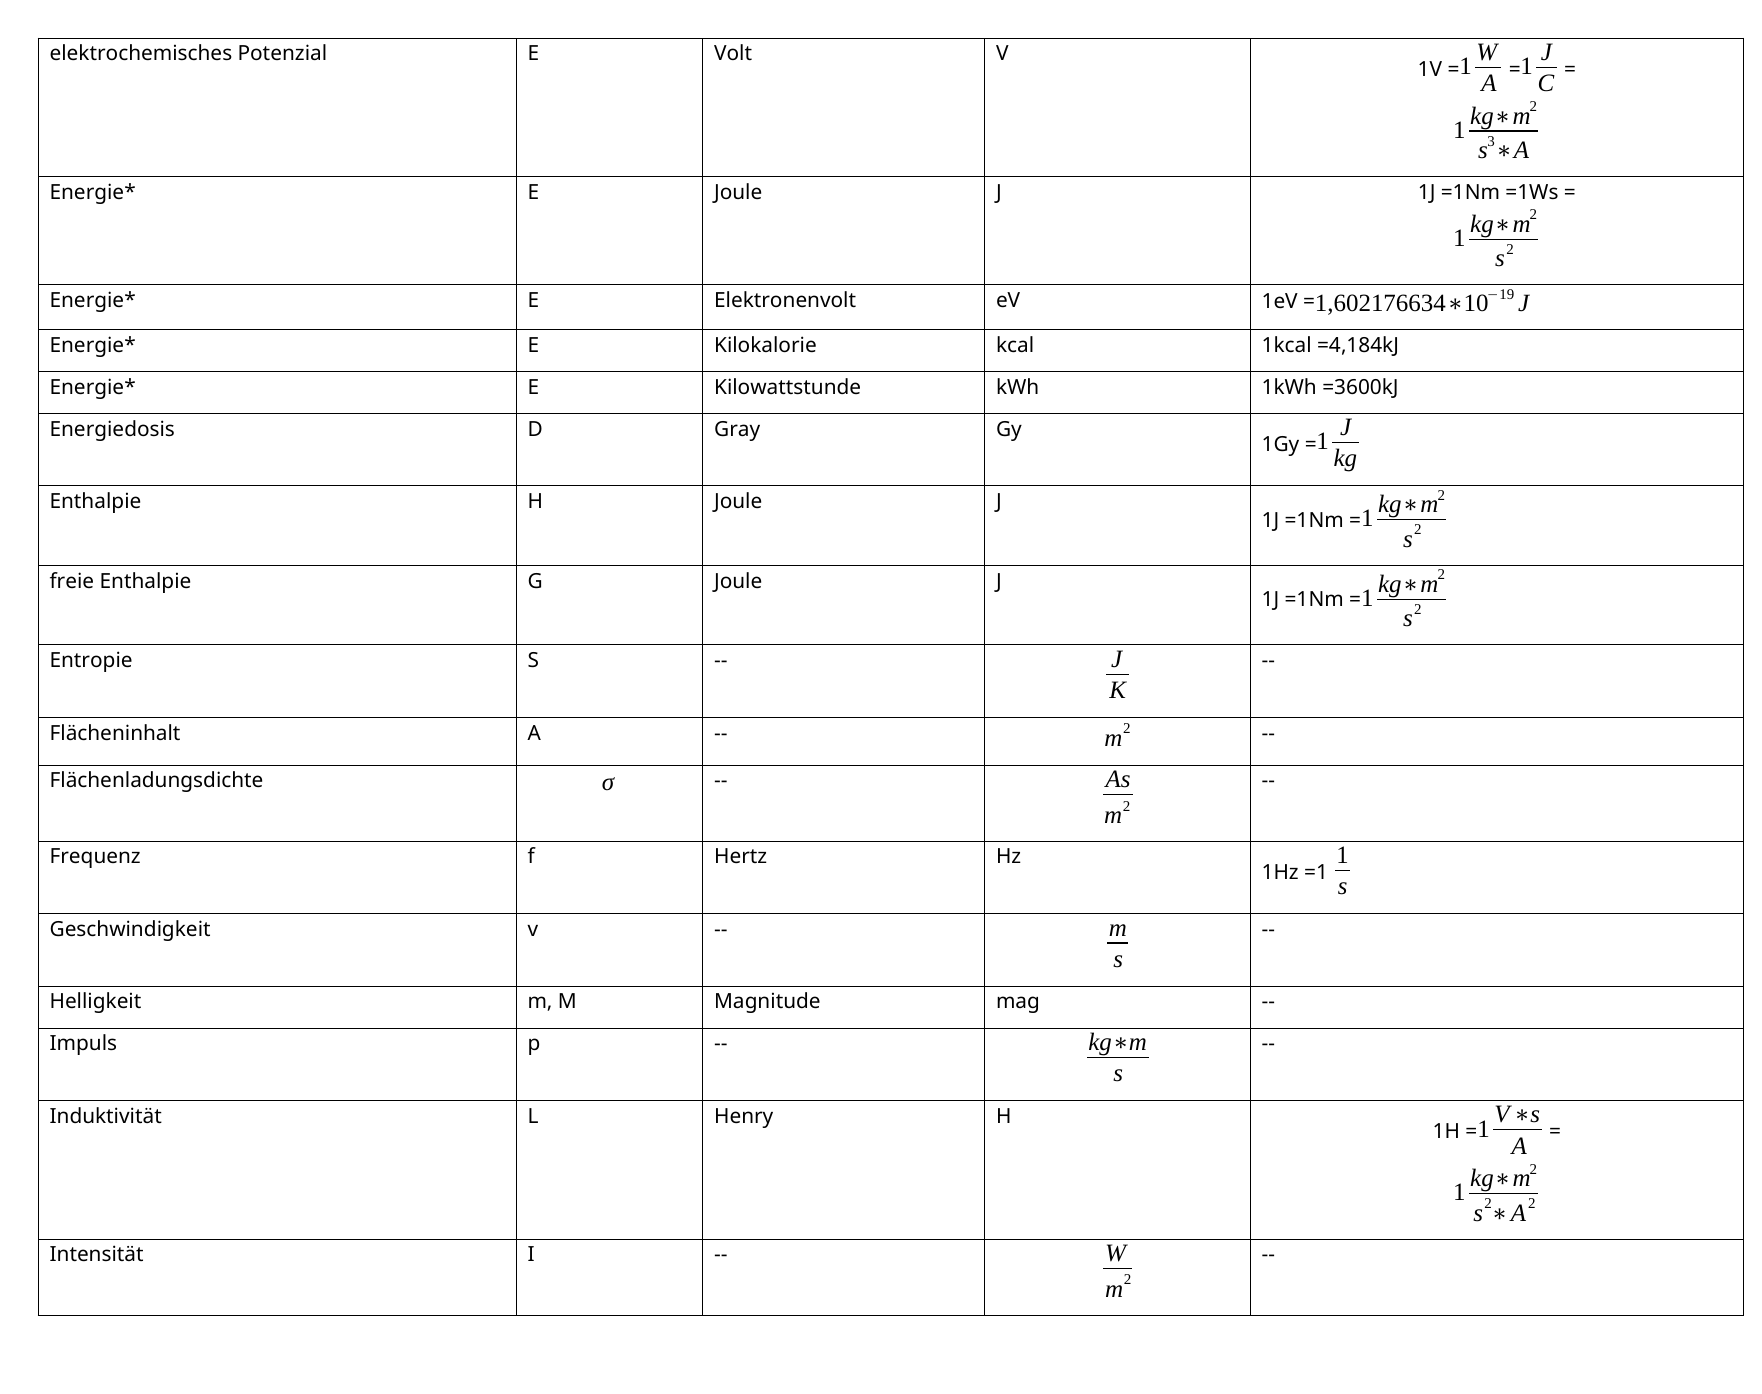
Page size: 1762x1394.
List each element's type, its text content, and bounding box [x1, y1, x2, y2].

table_cell [985, 718, 1250, 764]
table_cell -- [1251, 987, 1743, 1027]
table_cell L [517, 1101, 702, 1238]
table_cell E [517, 39, 702, 176]
table_cell 1kWh =3600kJ [1251, 372, 1743, 413]
table_cell Kilokalorie [703, 330, 984, 371]
table_cell -- [1251, 645, 1743, 717]
table_cell freie Enthalpie [39, 566, 516, 644]
table_cell -- [703, 1240, 984, 1314]
table_cell Joule [703, 566, 984, 644]
table_cell Induktivität [39, 1101, 516, 1238]
table_cell Hz [985, 842, 1250, 913]
table_cell Kilowattstunde [703, 372, 984, 413]
table_cell Gy [985, 414, 1250, 485]
table_cell kcal [985, 330, 1250, 371]
table_cell D [517, 414, 702, 485]
table_cell Henry [703, 1101, 984, 1238]
table_cell -- [1251, 718, 1743, 764]
table_cell A [517, 718, 702, 764]
table_cell 1J =1Nm = [1251, 486, 1743, 565]
table_cell Geschwindigkeit [39, 914, 516, 986]
table_cell J [985, 486, 1250, 565]
table_cell V [985, 39, 1250, 176]
table_cell Intensität [39, 1240, 516, 1314]
table_cell E [517, 330, 702, 371]
table_cell elektrochemisches Potenzial [39, 39, 516, 176]
table_cell G [517, 566, 702, 644]
table_cell Energiedosis [39, 414, 516, 485]
table_cell Energie* [39, 372, 516, 413]
table_cell Volt [703, 39, 984, 176]
table_cell f [517, 842, 702, 913]
table_cell 1Hz =1 [1251, 842, 1743, 913]
table_cell Frequenz [39, 842, 516, 913]
table_cell Magnitude [703, 987, 984, 1027]
table_cell Entropie [39, 645, 516, 717]
table_cell I [517, 1240, 702, 1314]
table_cell Energie* [39, 177, 516, 284]
table_cell E [517, 177, 702, 284]
table_cell Impuls [39, 1029, 516, 1100]
table_cell Gray [703, 414, 984, 485]
table_cell -- [703, 645, 984, 717]
table_cell H [985, 1101, 1250, 1238]
table_cell Joule [703, 177, 984, 284]
table_cell Helligkeit [39, 987, 516, 1027]
table_cell -- [703, 914, 984, 986]
table_cell -- [1251, 914, 1743, 986]
table_cell 1J =1Nm =1Ws = [1251, 177, 1743, 284]
table_cell v [517, 914, 702, 986]
table_cell 1V = = = [1251, 39, 1743, 176]
table_cell -- [1251, 1240, 1743, 1314]
table_cell mag [985, 987, 1250, 1027]
table_cell Flächeninhalt [39, 718, 516, 764]
table_cell kWh [985, 372, 1250, 413]
table_cell 1Gy = [1251, 414, 1743, 485]
table_cell J [985, 566, 1250, 644]
table_cell [985, 766, 1250, 841]
table_cell H [517, 486, 702, 565]
table_cell S [517, 645, 702, 717]
table_cell -- [703, 718, 984, 764]
table_cell Energie* [39, 330, 516, 371]
table_cell 1H = = [1251, 1101, 1743, 1238]
table_cell -- [1251, 766, 1743, 841]
table_cell [985, 1240, 1250, 1314]
table_cell 1J =1Nm = [1251, 566, 1743, 644]
table_cell p [517, 1029, 702, 1100]
table_cell Energie* [39, 285, 516, 329]
table_cell J [985, 177, 1250, 284]
table_cell -- [703, 766, 984, 841]
table_cell [985, 914, 1250, 986]
table_cell [517, 766, 702, 841]
table_cell m, M [517, 987, 702, 1027]
table_cell E [517, 285, 702, 329]
table_cell [985, 1029, 1250, 1100]
table_cell Joule [703, 486, 984, 565]
table_cell Elektronenvolt [703, 285, 984, 329]
table_cell 1eV = [1251, 285, 1743, 329]
table_cell -- [1251, 1029, 1743, 1100]
table_cell eV [985, 285, 1250, 329]
table_cell 1kcal =4,184kJ [1251, 330, 1743, 371]
table_cell Enthalpie [39, 486, 516, 565]
table_cell -- [703, 1029, 984, 1100]
table_cell Hertz [703, 842, 984, 913]
table_cell E [517, 372, 702, 413]
table_cell [985, 645, 1250, 717]
table_cell Flächenladungsdichte [39, 766, 516, 841]
